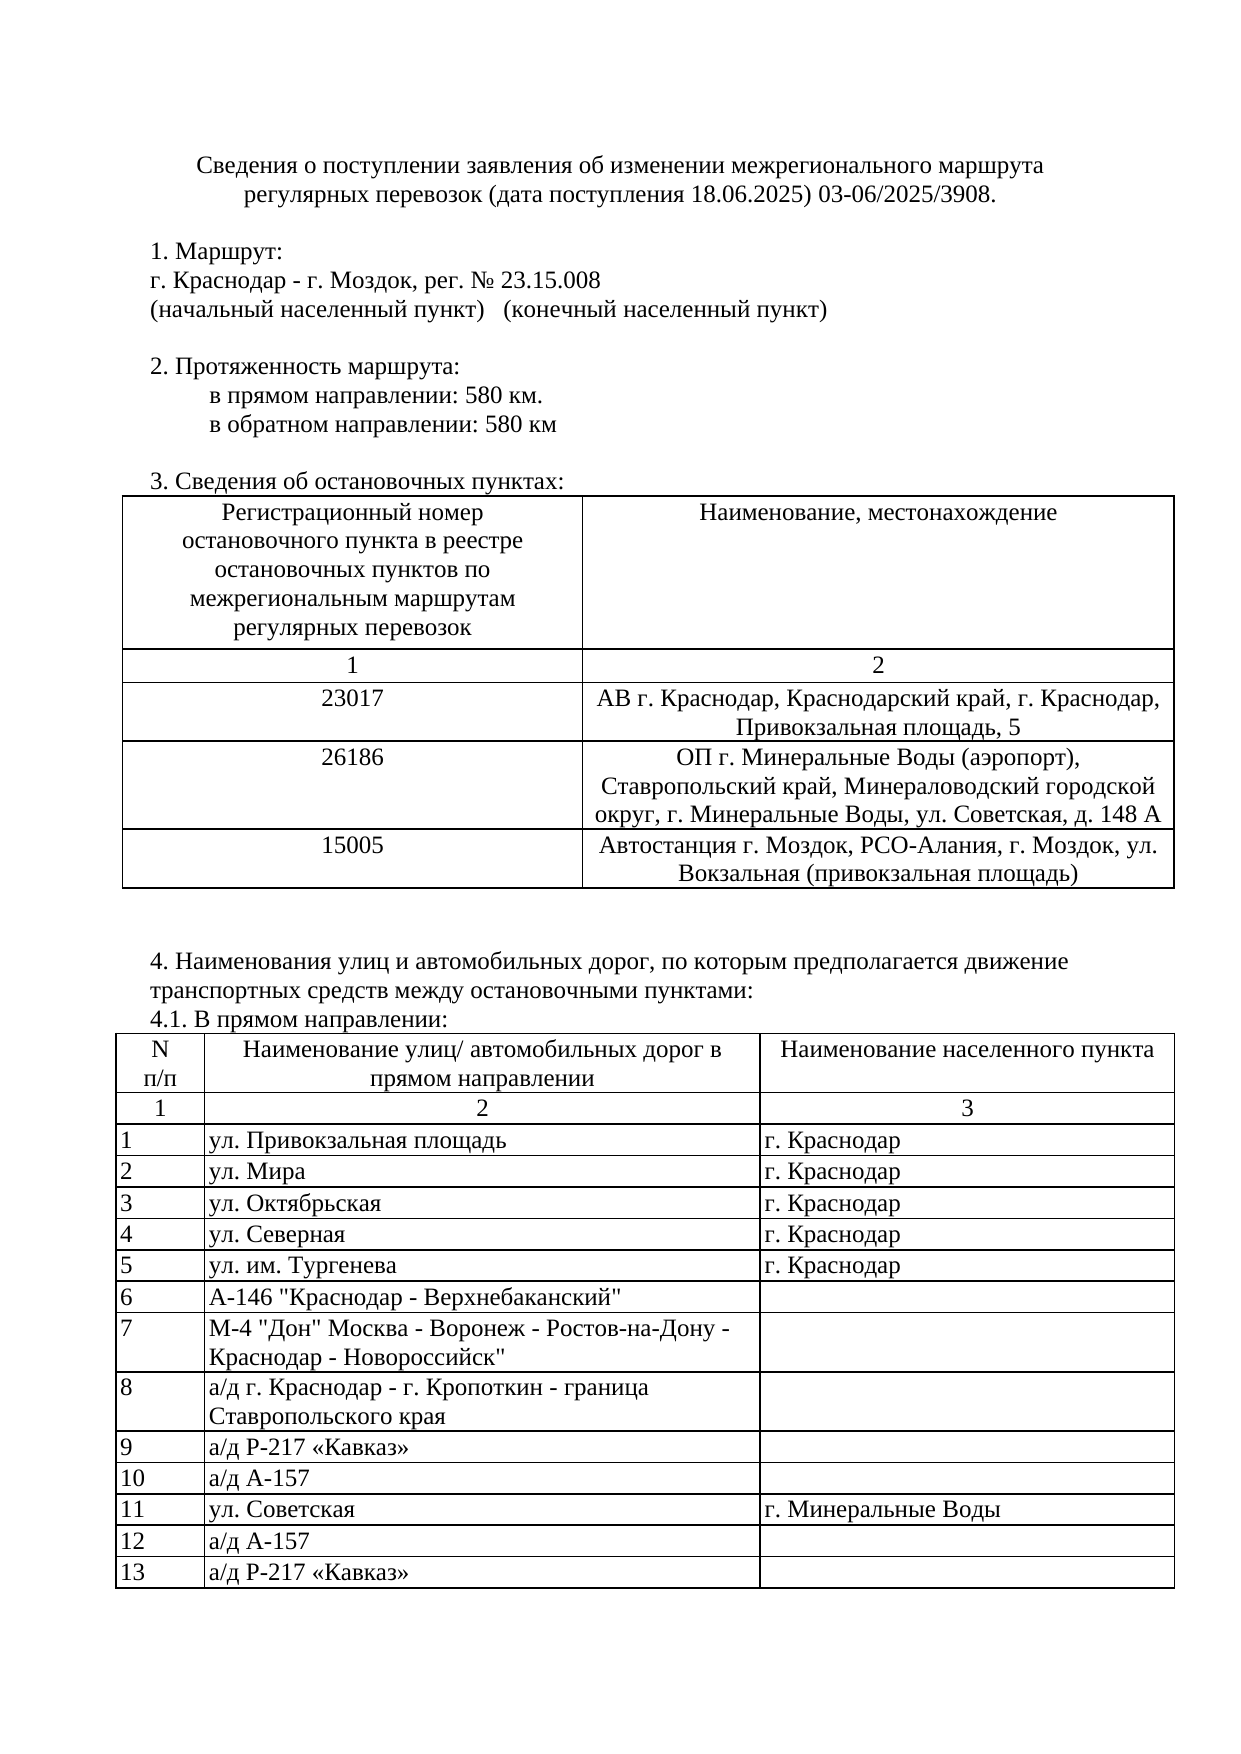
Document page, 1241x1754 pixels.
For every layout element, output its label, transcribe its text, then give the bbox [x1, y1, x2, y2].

table_cell 13 [117, 1557, 204, 1587]
table_cell 1 [117, 1093, 204, 1123]
table_cell г. Минеральные Воды [761, 1495, 1174, 1524]
table_cell 15005 [123, 830, 582, 887]
table_cell 26186 [123, 742, 582, 828]
text 1. Маршрут: [150, 236, 1090, 265]
text в обратном направлении: 580 км [150, 409, 1090, 437]
table_cell 10 [117, 1463, 204, 1493]
table_cell 2 [583, 650, 1173, 681]
table_cell [761, 1373, 1174, 1430]
table_cell 2 [205, 1093, 759, 1123]
table_cell а/д А-157 [205, 1526, 759, 1556]
text 3. Сведения об остановочных пунктах: [150, 466, 1090, 495]
table_cell 3 [117, 1188, 204, 1217]
table_cell а/д Р-217 «Кавказ» [205, 1557, 759, 1587]
table_cell г. Краснодар [761, 1156, 1174, 1186]
table_header Наименование, местонахождение [583, 497, 1173, 648]
table_cell ул. Привокзальная площадь [205, 1125, 759, 1154]
table_cell [761, 1432, 1174, 1461]
table_cell Автостанция г. Моздок, РСО-Алания, г. Моздок, ул. Вокзальная (привокзальная площадь) [583, 830, 1173, 887]
table_cell А-146 "Краснодар - Верхнебаканский" [205, 1282, 759, 1312]
table_cell ул. Октябрьская [205, 1188, 759, 1217]
table_cell а/д Р-217 «Кавказ» [205, 1432, 759, 1461]
table_cell [761, 1463, 1174, 1493]
table_cell ул. Северная [205, 1219, 759, 1249]
text (начальный населенный пункт) (конечный населенный пункт) [150, 294, 1090, 322]
text Сведения о поступлении заявления об изменении межрегионального маршрута регулярных перевозок (дата поступления 18.06.2025) 03-06/2025/3908. [150, 150, 1090, 207]
text 4.1. В прямом направлении: [150, 1004, 1090, 1033]
table_cell 5 [117, 1251, 204, 1280]
table_cell 8 [117, 1373, 204, 1430]
table_cell 9 [117, 1432, 204, 1461]
table_cell ОП г. Минеральные Воды (аэропорт), Ставропольский край, Минераловодский городской округ, г. Минеральные Воды, ул. Советская, д. 148 А [583, 742, 1173, 828]
table_header Регистрационный номер остановочного пункта в реестре остановочных пунктов по межрегиональным маршрутам регулярных перевозок [123, 497, 582, 648]
text г. Краснодар - г. Моздок, рег. № 23.15.008 [150, 265, 1090, 294]
table_cell а/д А-157 [205, 1463, 759, 1493]
table_cell г. Краснодар [761, 1125, 1174, 1154]
table_header Наименование населенного пункта [761, 1034, 1174, 1092]
table_cell [761, 1557, 1174, 1587]
table_cell 6 [117, 1282, 204, 1312]
table_header N п/п [117, 1034, 204, 1092]
table_cell 11 [117, 1495, 204, 1524]
table_cell а/д г. Краснодар - г. Кропоткин - граница Ставропольского края [205, 1373, 759, 1430]
table_cell ул. им. Тургенева [205, 1251, 759, 1280]
text 2. Протяженность маршрута: [150, 351, 1090, 380]
table_cell 3 [761, 1093, 1174, 1123]
table_cell [761, 1282, 1174, 1312]
text 4. Наименования улиц и автомобильных дорог, по которым предполагается движение транспортных средств между остановочными пунктами: [150, 946, 1090, 1004]
table_cell [761, 1526, 1174, 1556]
table_cell г. Краснодар [761, 1251, 1174, 1280]
table_cell [761, 1313, 1174, 1371]
text в прямом направлении: 580 км. [150, 380, 1090, 409]
table_cell ул. Советская [205, 1495, 759, 1524]
table_cell 23017 [123, 683, 582, 740]
table_cell 7 [117, 1313, 204, 1371]
table_cell 4 [117, 1219, 204, 1249]
table_cell 2 [117, 1156, 204, 1186]
table_cell 1 [123, 650, 582, 681]
table_cell М-4 "Дон" Москва - Воронеж - Ростов-на-Дону - Краснодар - Новороссийск" [205, 1313, 759, 1371]
table_header Наименование улиц/ автомобильных дорог в прямом направлении [205, 1034, 759, 1092]
table_cell 12 [117, 1526, 204, 1556]
table_cell г. Краснодар [761, 1188, 1174, 1217]
table_cell ул. Мира [205, 1156, 759, 1186]
table_cell 1 [117, 1125, 204, 1154]
table_cell АВ г. Краснодар, Краснодарский край, г. Краснодар, Привокзальная площадь, 5 [583, 683, 1173, 740]
table_cell г. Краснодар [761, 1219, 1174, 1249]
